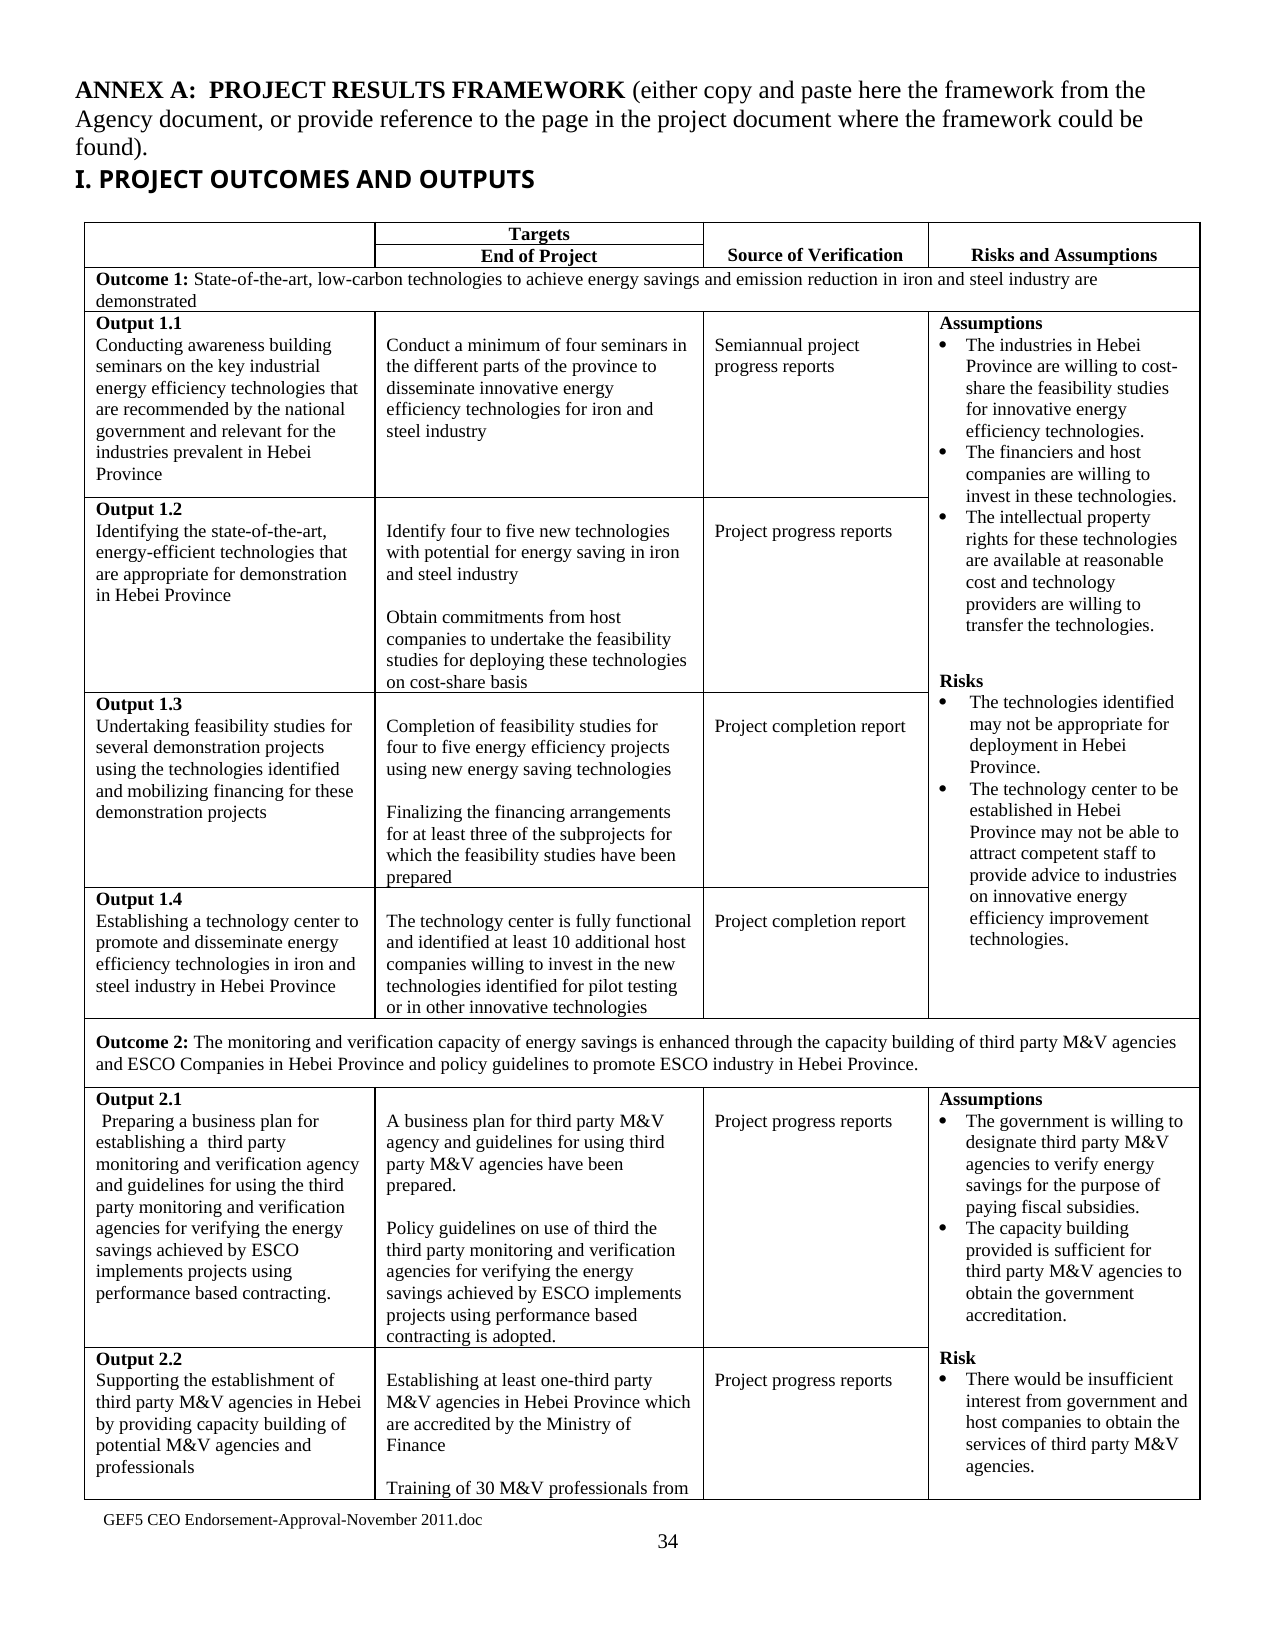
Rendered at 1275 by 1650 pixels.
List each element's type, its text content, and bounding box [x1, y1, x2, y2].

table_cell Semiannual project progress reports [704, 312, 928, 497]
table_cell Assumptions The government is willing to designate third party M&V agencies to verify energy savings for the purpose of paying fiscal subsidies. The capacity building provided is sufficient for third party M&V agencies to obtain the government accreditation. Risk There would be insufficient interest from government and host companies to obtain the services of third party M&V agencies. [929, 1088, 1199, 1499]
table_header Risks and Assumptions [929, 223, 1199, 267]
table_cell A business plan for third party M&V agency and guidelines for using third party M&V agencies have been prepared. Policy guidelines on use of third the third party monitoring and verification agencies for verifying the energy savings achieved by ESCO implements projects using performance based contracting is adopted. [376, 1088, 703, 1347]
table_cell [85, 1348, 374, 1499]
table_header [85, 223, 374, 267]
table_cell Output 2.1 Preparing a business plan for establishing a third party monitoring and verification agency and guidelines for using the third party monitoring and verification agencies for verifying the energy savings achieved by ESCO implements projects using performance based contracting. [85, 1088, 374, 1347]
table_cell Assumptions The industries in Hebei Province are willing to cost-share the feasibility studies for innovative energy efficiency technologies. The financiers and host companies are willing to invest in these technologies. The intellectual property rights for these technologies are available at reasonable cost and technology providers are willing to transfer the technologies. Risks The technologies identified may not be appropriate for deployment in Hebei Province. The technology center to be established in Hebei Province may not be able to attract competent staff to provide advice to industries on innovative energy efficiency improvement technologies. [929, 312, 1199, 1018]
table_cell Project completion report [704, 888, 928, 1018]
table_cell Output 1.2 Identifying the state-of-the-art, energy-efficient technologies that are appropriate for demonstration in Hebei Province [85, 498, 374, 692]
table_cell Project progress reports [704, 498, 928, 692]
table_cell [704, 1348, 928, 1499]
table_cell Outcome 2: The monitoring and verification capacity of energy savings is enhanced through the capacity building of third party M&V agencies and ESCO Companies in Hebei Province and policy guidelines to promote ESCO industry in Hebei Province. [85, 1019, 1199, 1087]
table_cell Output 1.3 Undertaking feasibility studies for several demonstration projects using the technologies identified and mobilizing financing for these demonstration projects [85, 693, 374, 887]
text I. Project Outcomes and Outputs [75, 161, 1181, 195]
table_cell Completion of feasibility studies for four to five energy efficiency projects using new energy saving technologies Finalizing the financing arrangements for at least three of the subprojects for which the feasibility studies have been prepared [376, 693, 703, 887]
table_cell The technology center is fully functional and identified at least 10 additional host companies willing to invest in the new technologies identified for pilot testing or in other innovative technologies [376, 888, 703, 1018]
table_cell Output 1.1 Conducting awareness building seminars on the key industrial energy efficiency technologies that are recommended by the national government and relevant for the industries prevalent in Hebei Province [85, 312, 374, 497]
table_cell Project completion report [704, 693, 928, 887]
table_cell Project progress reports [704, 1088, 928, 1347]
table_cell Conduct a minimum of four seminars in the different parts of the province to disseminate innovative energy efficiency technologies for iron and steel industry [376, 312, 703, 497]
table_cell End of Project [376, 245, 703, 267]
table_header Targets [376, 223, 703, 244]
table_header Source of Verification [704, 223, 928, 267]
table_cell Outcome 1: State-of-the-art, low-carbon technologies to achieve energy savings and emission reduction in iron and steel industry are demonstrated [85, 268, 1199, 311]
table_cell Identify four to five new technologies with potential for energy saving in iron and steel industry Obtain commitments from host companies to undertake the feasibility studies for deploying these technologies on cost-share basis [376, 498, 703, 692]
table_cell Output 1.4 Establishing a technology center to promote and disseminate energy efficiency technologies in iron and steel industry in Hebei Province [85, 888, 374, 1018]
text ANNEX A: PROJECT RESULTS FRAMEWORK (either copy and paste here the framework from the Agency document, or provide reference to the page in the project document where the framework could be found). [75, 75, 1181, 161]
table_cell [376, 1348, 703, 1499]
